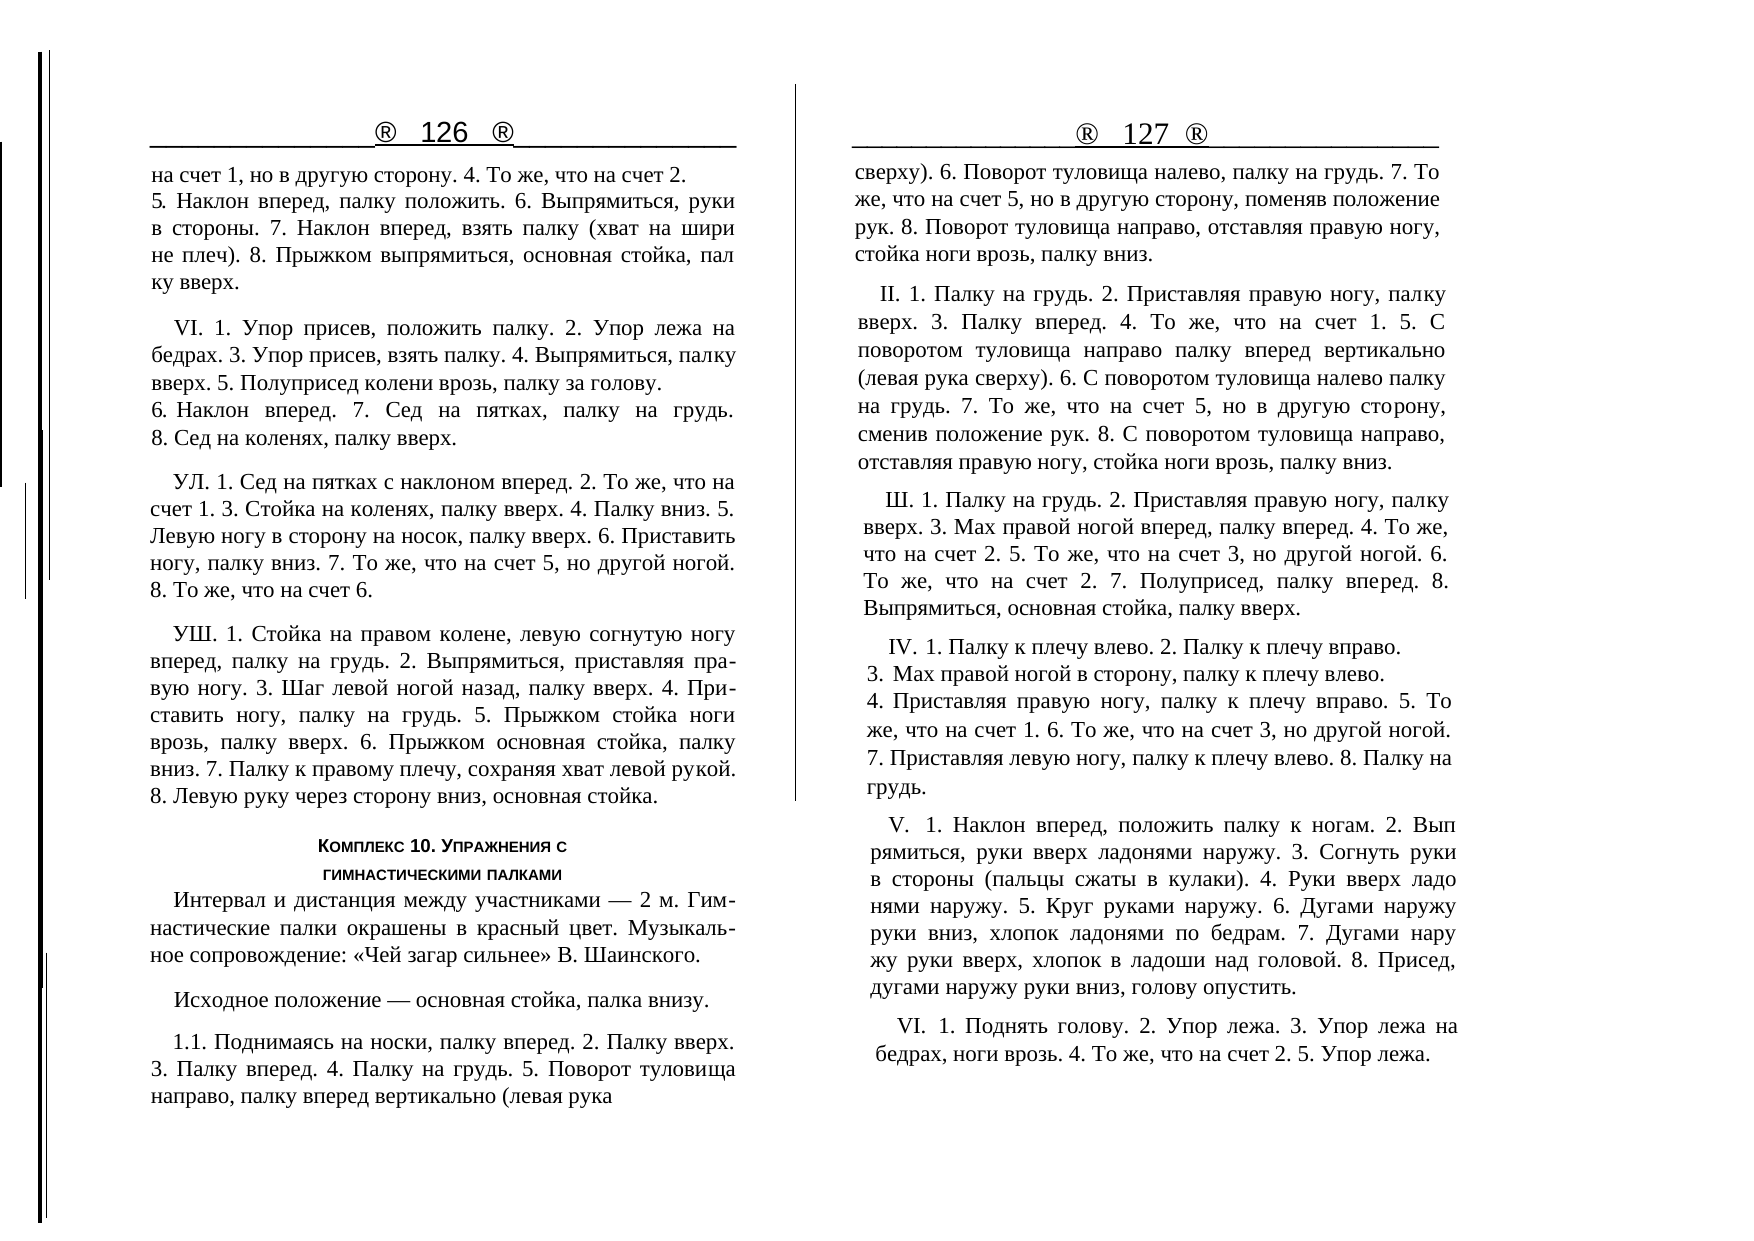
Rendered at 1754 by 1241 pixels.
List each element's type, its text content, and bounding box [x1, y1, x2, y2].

text Исходное положение — основная стойка, палка внизу. [173, 986, 737, 1012]
text Интервал и дистанция между участниками — 2 м. Гимнастические палки окрашены в красный цвет. Музыкальное сопровождение: «Чей загар сильнее» В. Шаинского. [150, 886, 736, 968]
text Ш. 1. Палку на грудь. 2. Приставляя правую ногу, палку вверх. 3. Мах правой ногой вперед, палку вперед. 4. То же, что на счет 2. 5. То же, что на счет 3, но другой ногой. 6. То же, что на счет 2. 7. Полуприсед, палку вперед. 8. Выпрямиться, основная стойка, палку вверх. [863, 486, 1449, 621]
text УШ. 1. Стойка на правом колене, левую согнутую ногу вперед, палку на грудь. 2. Выпрямиться, приставляя правую ногу. 3. Шаг левой ногой назад, палку вверх. 4. Приставить ногу, палку на грудь. 5. Прыжком стойка ноги врозь, палку вверх. 6. Прыжком основная стойка, палку вниз. 7. Палку к правому плечу, сохраняя хват левой рукой. 8. Левую руку через сторону вниз, основная стойка. [150, 620, 736, 809]
text II. 1. Палку на грудь. 2. Приставляя правую ногу, палку вверх. 3. Палку вперед. 4. То же, что на счет 1. 5. С поворотом туловища направо палку вперед вертикально (левая рука сверху). 6. С поворотом туловища налево палку на грудь. 7. То же, что на счет 5, но в другую сторону, сменив положение рук. 8. С поворотом туловища направо, отставляя правую ногу, стойка ноги врозь, палку вниз. [858, 279, 1446, 475]
text на счет 1, но в другую сторону. 4. То же, что на счет 2. [151, 161, 737, 187]
text ® 126 ® [150, 115, 737, 149]
text VI. 1. Поднять голову. 2. Упор лежа. 3. Упор лежа на бедрах, ноги врозь. 4. То же, что на счет 2. 5. Упор лежа. [875, 1011, 1459, 1067]
text 1.1. Поднимаясь на носки, палку вперед. 2. Палку вверх. 3. Палку вперед. 4. Палку на грудь. 5. Поворот туловища направо, палку вперед вертикально (левая рука [151, 1028, 736, 1109]
text IV. 1. Палку к плечу влево. 2. Палку к плечу вправо. [888, 633, 1459, 659]
text ® 127 ® [852, 115, 1459, 151]
text V. 1. Наклон вперед, положить палку к ногам. 2. Вып рямиться, руки вверх ладонями наружу. 3. Согнуть руки в стороны (пальцы сжаты в кулаки). 4. Руки вверх ладо нями наружу. 5. Круг руками наружу. 6. Дугами наружу руки вниз, хлопок ладонями по бедрам. 7. Дугами нару жу руки вверх, хлопок в ладоши над головой. 8. Присед, дугами наружу руки вниз, голову опустить. [870, 811, 1457, 1000]
list Мах правой ногой в сторону, палку к плечу влево. [867, 659, 1459, 686]
text УЛ. 1. Сед на пятках с наклоном вперед. 2. То же, что на счет 1. 3. Стойка на коленях, палку вверх. 4. Палку вниз. 5. Левую ногу в сторону на носок, палку вверх. 6. Приставить ногу, палку вниз. 7. То же, что на счет 5, но другой ногой. 8. То же, что на счет 6. [150, 468, 736, 603]
text сверху). 6. Поворот туловища налево, палку на грудь. 7. То же, что на счет 5, но в другую сторону, поменяв положение рук. 8. Поворот туловища направо, отставляя правую ногу, стойка ноги врозь, палку вниз. [854, 157, 1441, 267]
text 6. Наклон вперед. 7. Сед на пятках, палку на грудь. 8. Сед на коленях, палку вверх. [151, 396, 735, 451]
text Комплекс 10. Упражнения с гимнастическими палками [311, 831, 574, 886]
text 5. Наклон вперед, палку положить. 6. Выпрямиться, руки в стороны. 7. Наклон вперед, взять палку (хват на шири не плеч). 8. Прыжком выпрямиться, основная стойка, пал ку вверх. [151, 187, 736, 295]
text VI. 1. Упор присев, положить палку. 2. Упор лежа на бедрах. 3. Упор присев, взять палку. 4. Выпрямиться, палку вверх. 5. Полуприсед колени врозь, палку за голову. [151, 313, 736, 396]
list Приставляя правую ногу, палку к плечу вправо. 5. То же, что на счет 1. 6. То же, что на счет 3, но другой ногой. 7. Приставляя левую ногу, палку к плечу влево. 8. Палку на грудь. [867, 686, 1453, 800]
